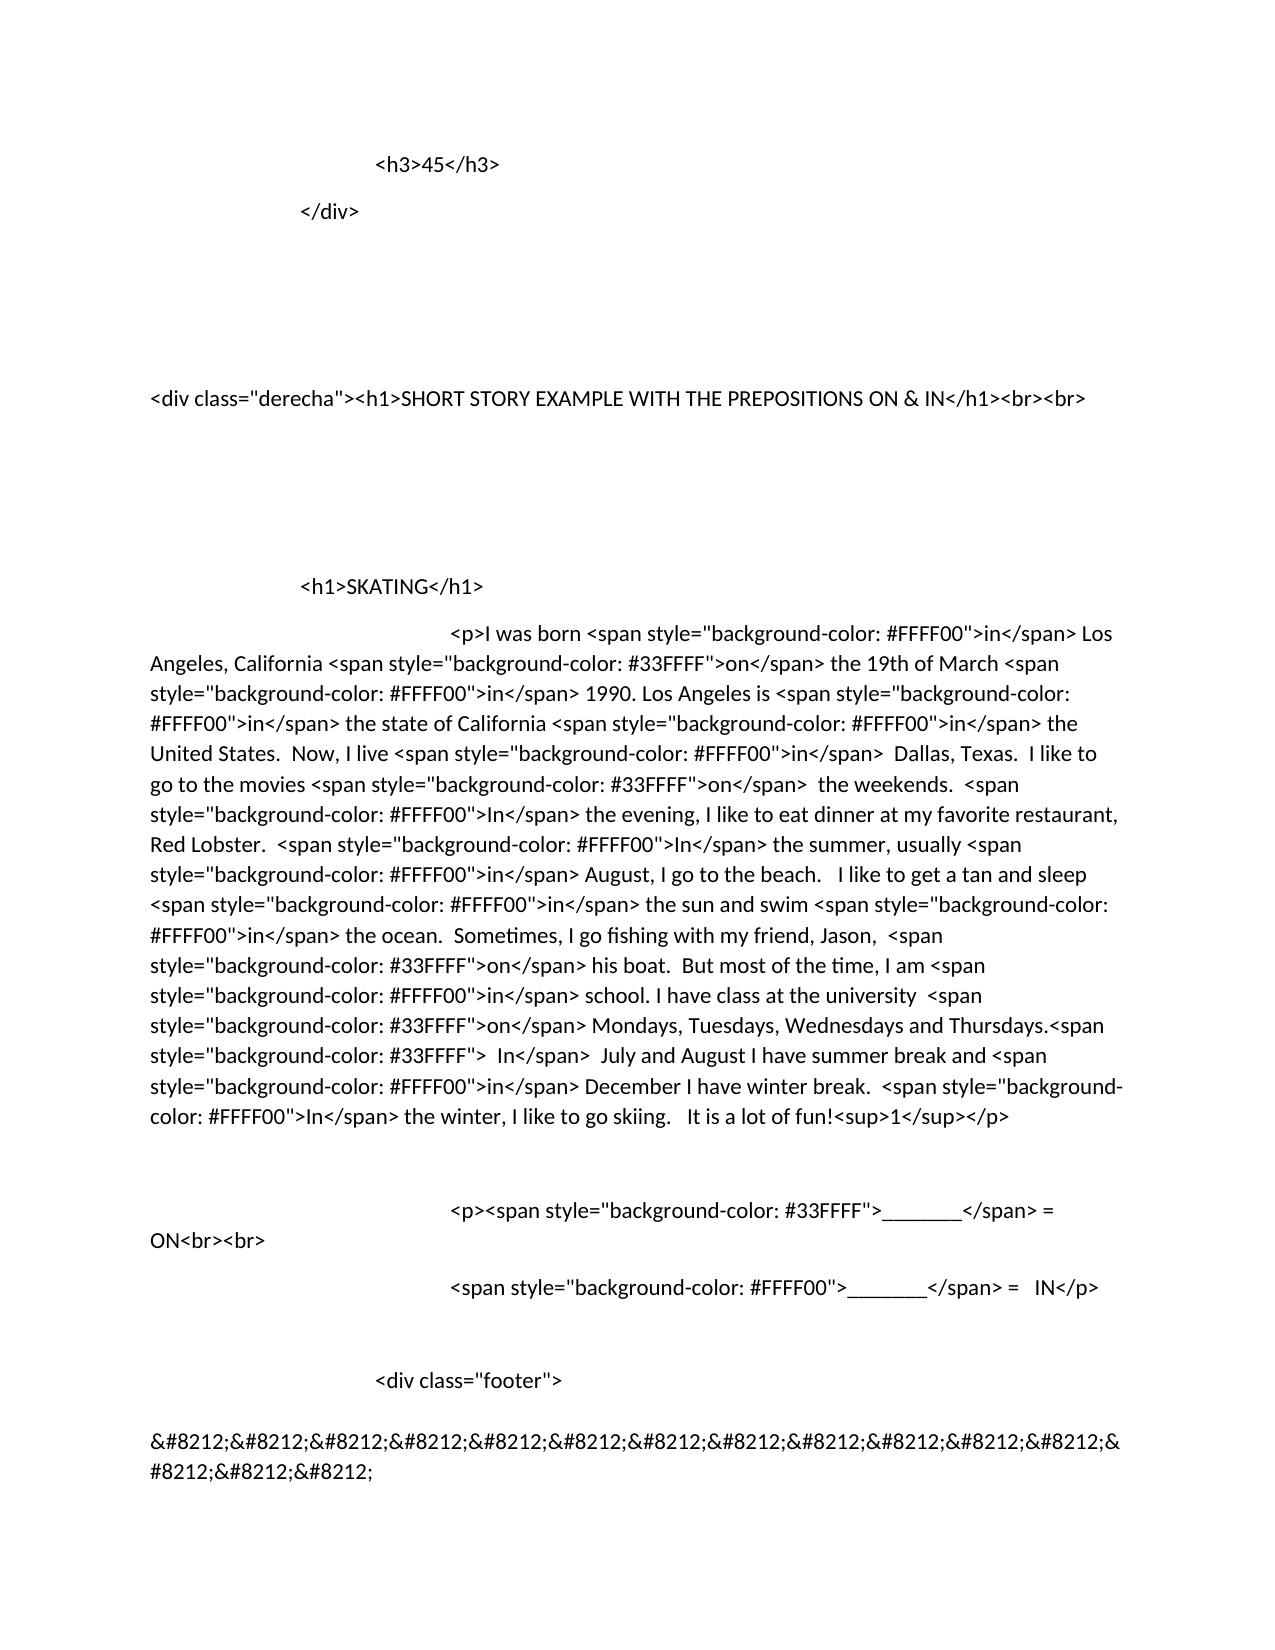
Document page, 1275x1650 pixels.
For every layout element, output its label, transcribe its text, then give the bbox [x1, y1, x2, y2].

text <span style="background-color: #FFFF00">_______</span> = IN</p> [150, 1273, 1125, 1301]
text <h3>45</h3> [150, 150, 1125, 178]
text <h1>SKATING</h1> [150, 572, 1125, 600]
text </div> [150, 197, 1125, 225]
text <div class="footer"> &#8212;&#8212;&#8212;&#8212;&#8212;&#8212;&#8212;&#8212;&#8212;&#8212;&#8212;&#8212;&#8212;&#8212;&#8212; [150, 1367, 1125, 1485]
text <div class="derecha"><h1>SHORT STORY EXAMPLE WITH THE PREPOSITIONS ON & IN</h1><br><br> [150, 384, 1125, 412]
text <p><span style="background-color: #33FFFF">_______</span> = ON<br><br> [150, 1196, 1125, 1254]
text <p>I was born <span style="background-color: #FFFF00">in</span> Los Angeles, California <span style="background-color: #33FFFF">on</span> the 19th of March <span style="background-color: #FFFF00">in</span> 1990. Los Angeles is <span style="background-color: #FFFF00">in</span> the state of California <span style="background-color: #FFFF00">in</span> the United States. Now, I live <span style="background-color: #FFFF00">in</span> Dallas, Texas. I like to go to the movies <span style="background-color: #33FFFF">on</span> the weekends. <span style="background-color: #FFFF00">In</span> the evening, I like to eat dinner at my favorite restaurant, Red Lobster. <span style="background-color: #FFFF00">In</span> the summer, usually <span style="background-color: #FFFF00">in</span> August, I go to the beach. I like to get a tan and sleep <span style="background-color: #FFFF00">in</span> the sun and swim <span style="background-color: #FFFF00">in</span> the ocean. Sometimes, I go fishing with my friend, Jason, <span style="background-color: #33FFFF">on</span> his boat. But most of the time, I am <span style="background-color: #FFFF00">in</span> school. I have class at the university <span style="background-color: #33FFFF">on</span> Mondays, Tuesdays, Wednesdays and Thursdays.<span style="background-color: #33FFFF"> In</span> July and August I have summer break and <span style="background-color: #FFFF00">in</span> December I have winter break. <span style="background-color: #FFFF00">In</span> the winter, I like to go skiing. It is a lot of fun!<sup>1</sup></p> [150, 619, 1125, 1130]
